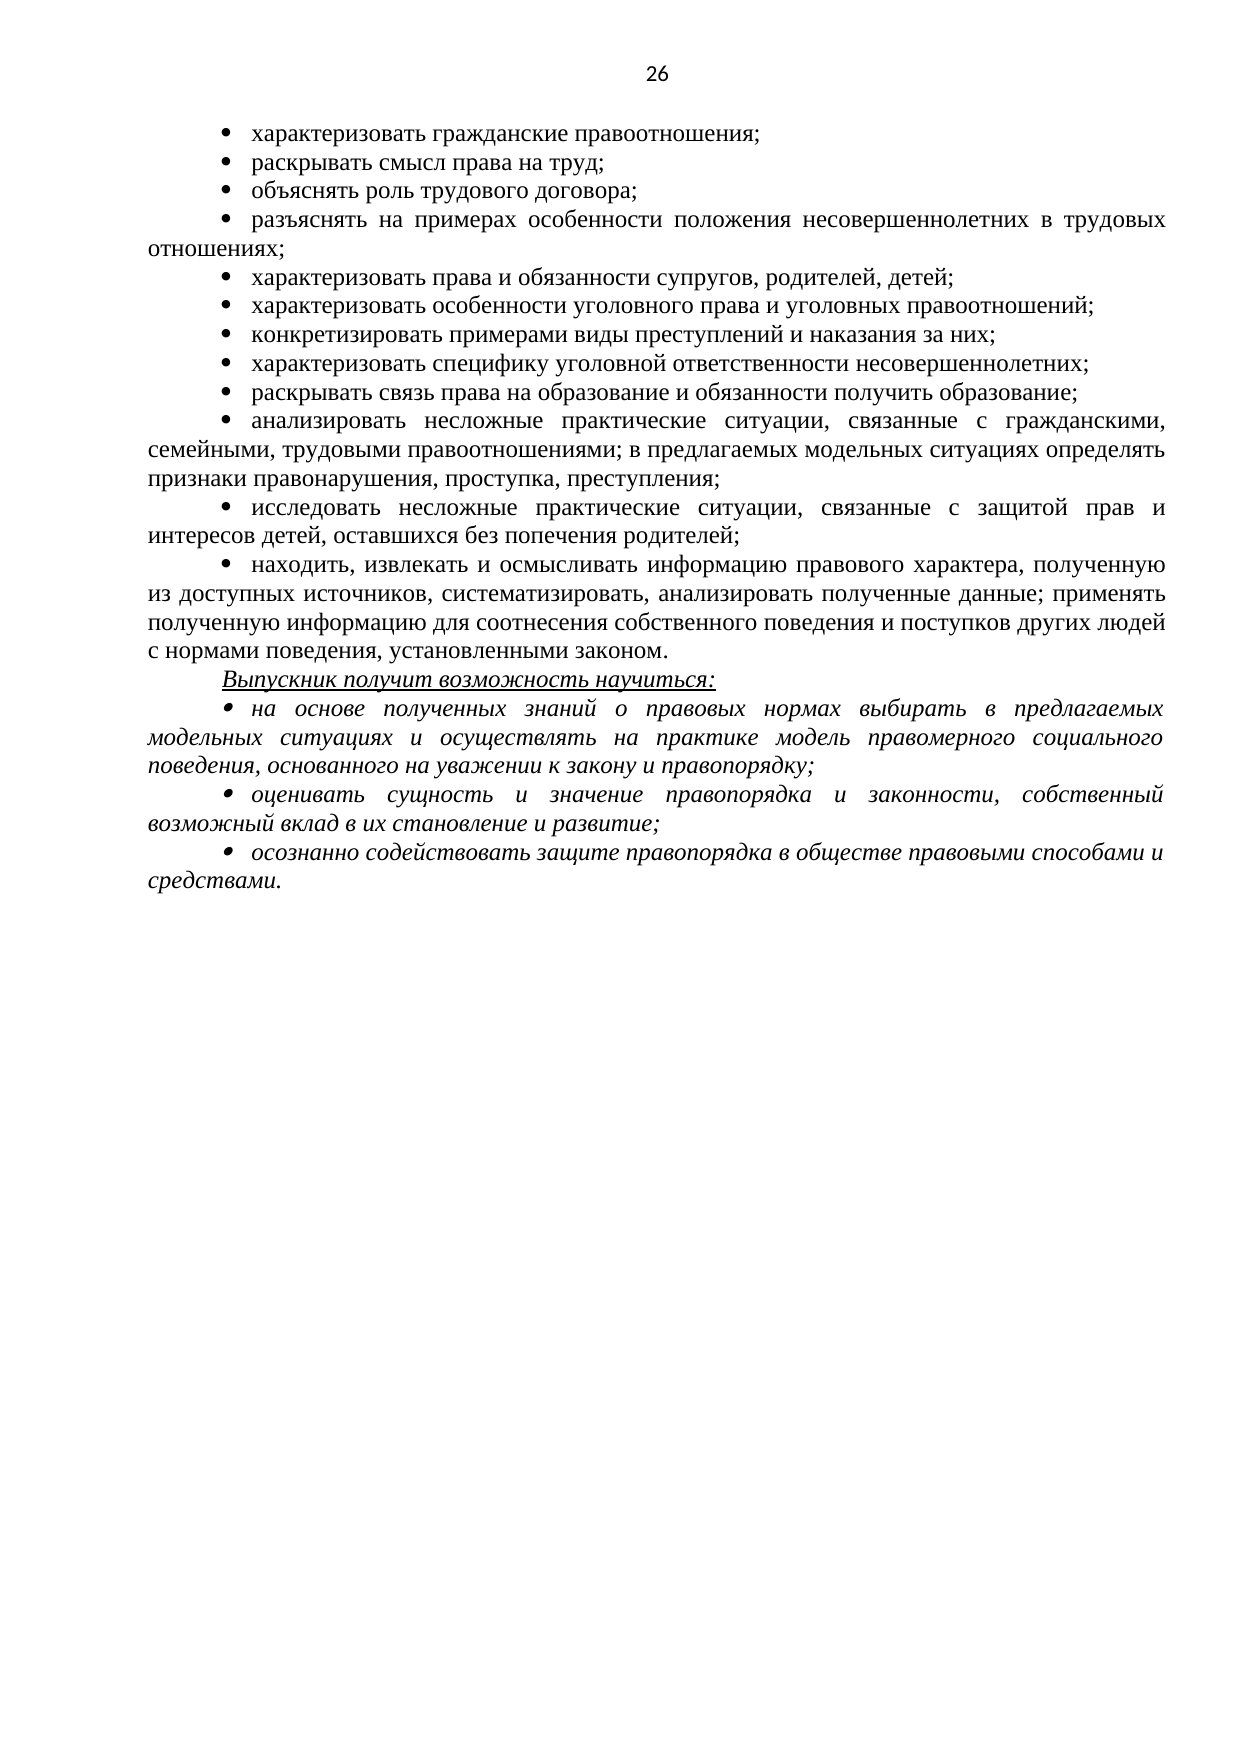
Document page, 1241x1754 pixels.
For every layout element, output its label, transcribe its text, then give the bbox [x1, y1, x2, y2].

list анализировать несложные практические ситуации, связанные с гражданскими, семейными, трудовыми правоотношениями; в предлагаемых модельных ситуациях определять признаки правонарушения, проступка, преступления; [148, 406, 1167, 492]
list объяснять роль трудового договора; [148, 176, 1167, 204]
list разъяснять на примерах особенности положения несовершеннолетних в трудовых отношениях; [148, 204, 1167, 262]
list раскрывать связь права на образование и обязанности получить образование; [148, 377, 1167, 406]
list характеризовать специфику уголовной ответственности несовершеннолетних; [148, 348, 1167, 377]
list характеризовать права и обязанности супругов, родителей, детей; [148, 262, 1167, 291]
list характеризовать гражданские правоотношения; [148, 118, 1167, 147]
list исследовать несложные практические ситуации, связанные с защитой прав и интересов детей, оставшихся без попечения родителей; [148, 492, 1167, 549]
list конкретизировать примерами виды преступлений и наказания за них; [148, 319, 1167, 348]
list на основе полученных знаний о правовых нормах выбирать в предлагаемых модельных ситуациях и осуществлять на практике модель правомерного социального поведения, основанного на уважении к закону и правопорядку; [148, 693, 1167, 779]
list характеризовать особенности уголовного права и уголовных правоотношений; [148, 291, 1167, 319]
list находить, извлекать и осмысливать информацию правового характера, полученную из доступных источников, систематизировать, анализировать полученные данные; применять полученную информацию для соотнесения собственного поведения и поступков других людей с нормами поведения, установленными законом. [148, 549, 1167, 664]
list осознанно содействовать защите правопорядка в обществе правовыми способами и средствами. [148, 837, 1167, 894]
text Выпускник получит возможность научиться: [148, 664, 1167, 693]
list раскрывать смысл права на труд; [148, 147, 1167, 176]
list оценивать сущность и значение правопорядка и законности, собственный возможный вклад в их становление и развитие; [148, 779, 1167, 837]
